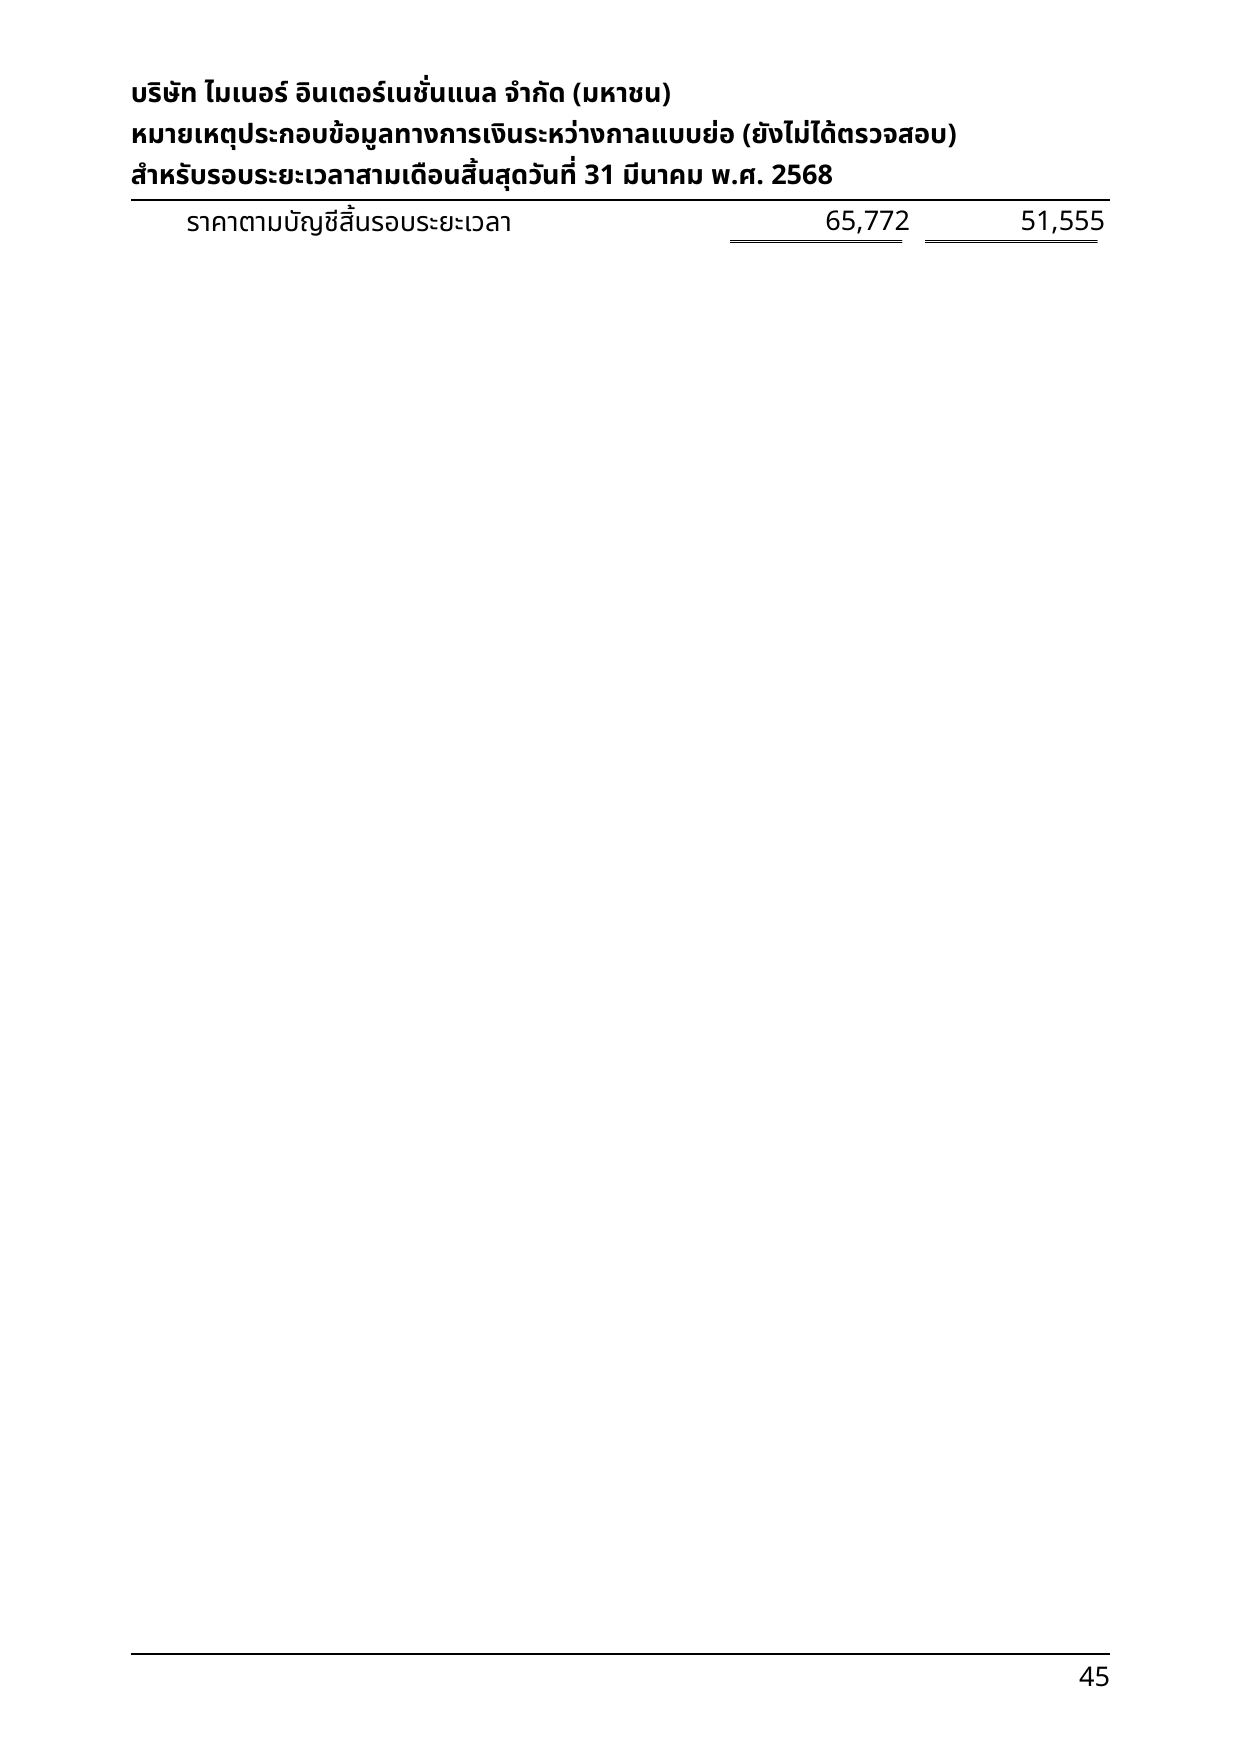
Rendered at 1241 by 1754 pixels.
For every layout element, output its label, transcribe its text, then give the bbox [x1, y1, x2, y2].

table_cell 51,555 [914, 201, 1109, 243]
table_cell 65,772 [719, 201, 913, 243]
table_cell ราคาตามบัญชีสิ้นรอบระยะเวลา [131, 201, 718, 243]
